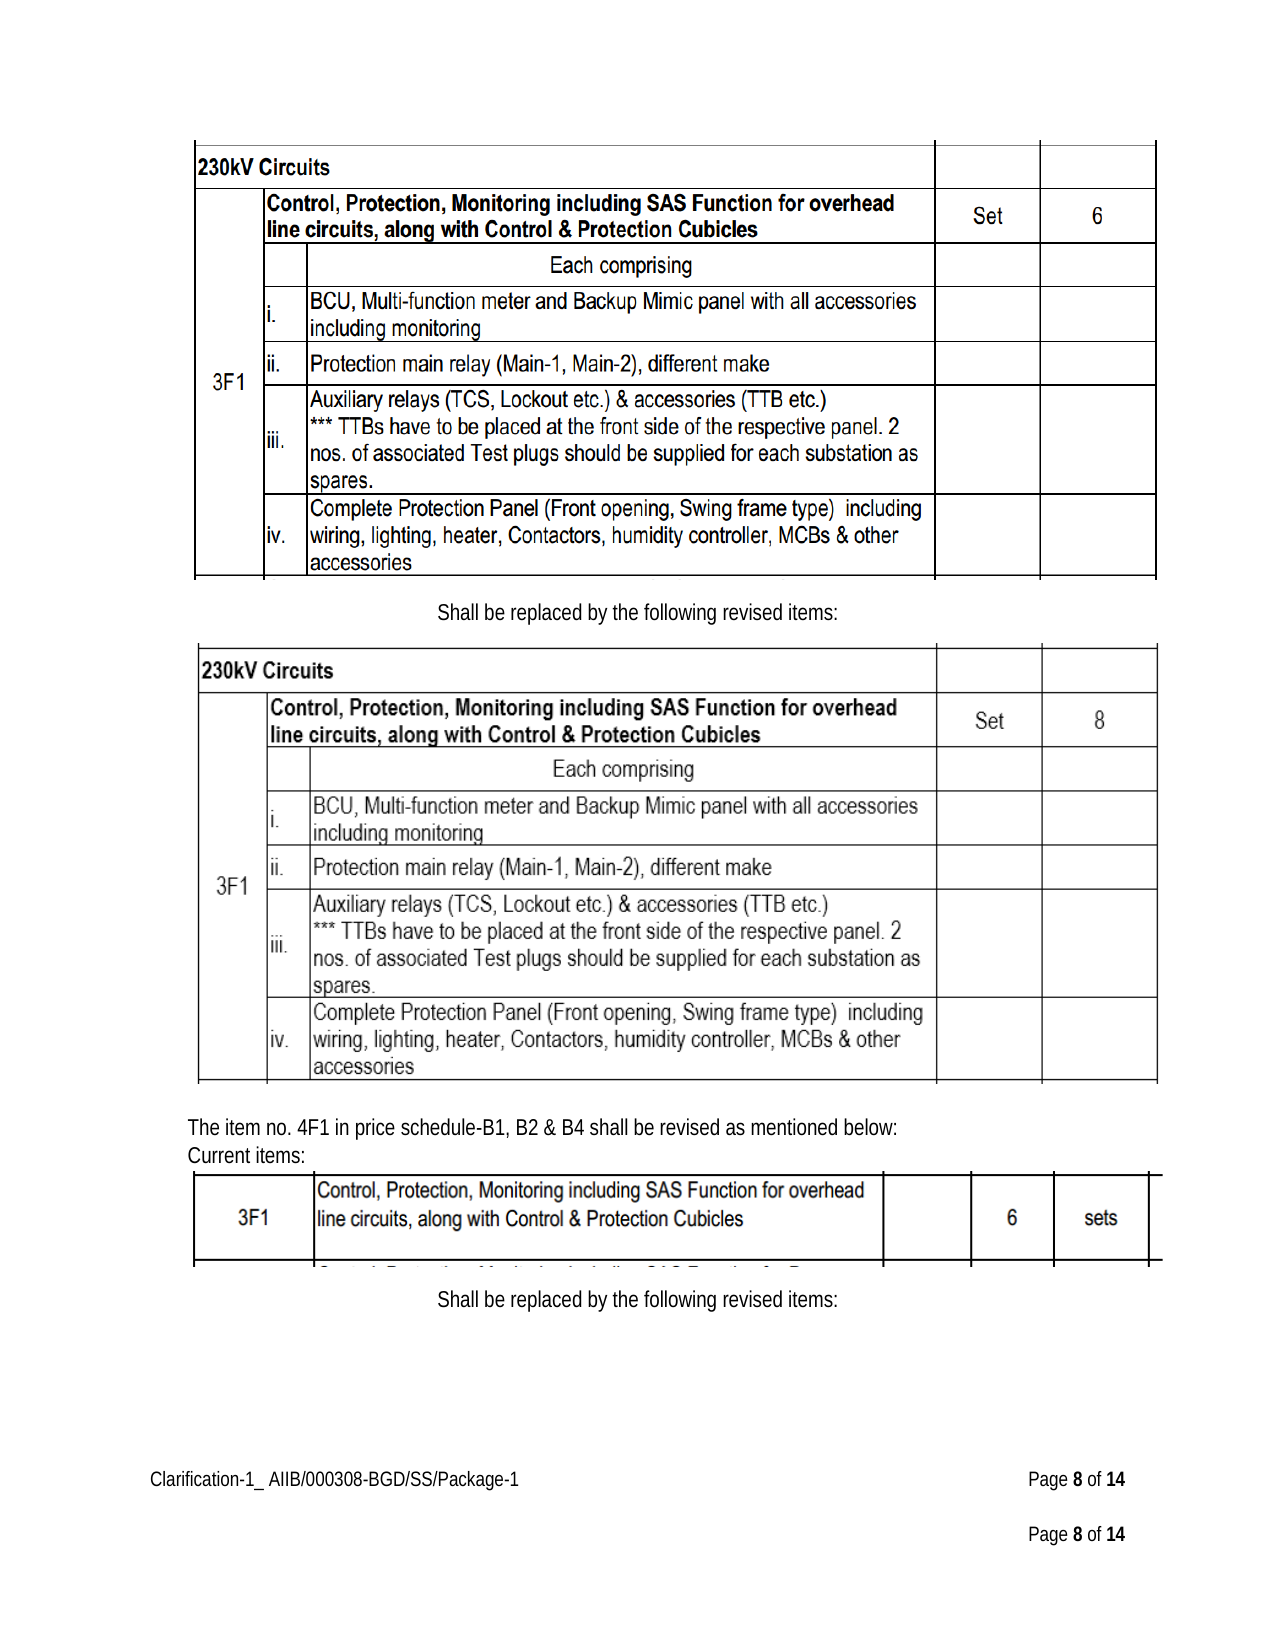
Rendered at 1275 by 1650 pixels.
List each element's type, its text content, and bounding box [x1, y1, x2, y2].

picture [187, 140, 1163, 580]
list The item no. 4F1 in price schedule-B1, B2 & B4 shall be revised as mentioned below: [187, 1114, 1125, 1140]
text Shall be replaced by the following revised items: [150, 1286, 1125, 1312]
picture [187, 1171, 1163, 1267]
picture [187, 643, 1163, 1084]
list Current items: [187, 1142, 1125, 1169]
text Shall be replaced by the following revised items: [150, 599, 1125, 625]
